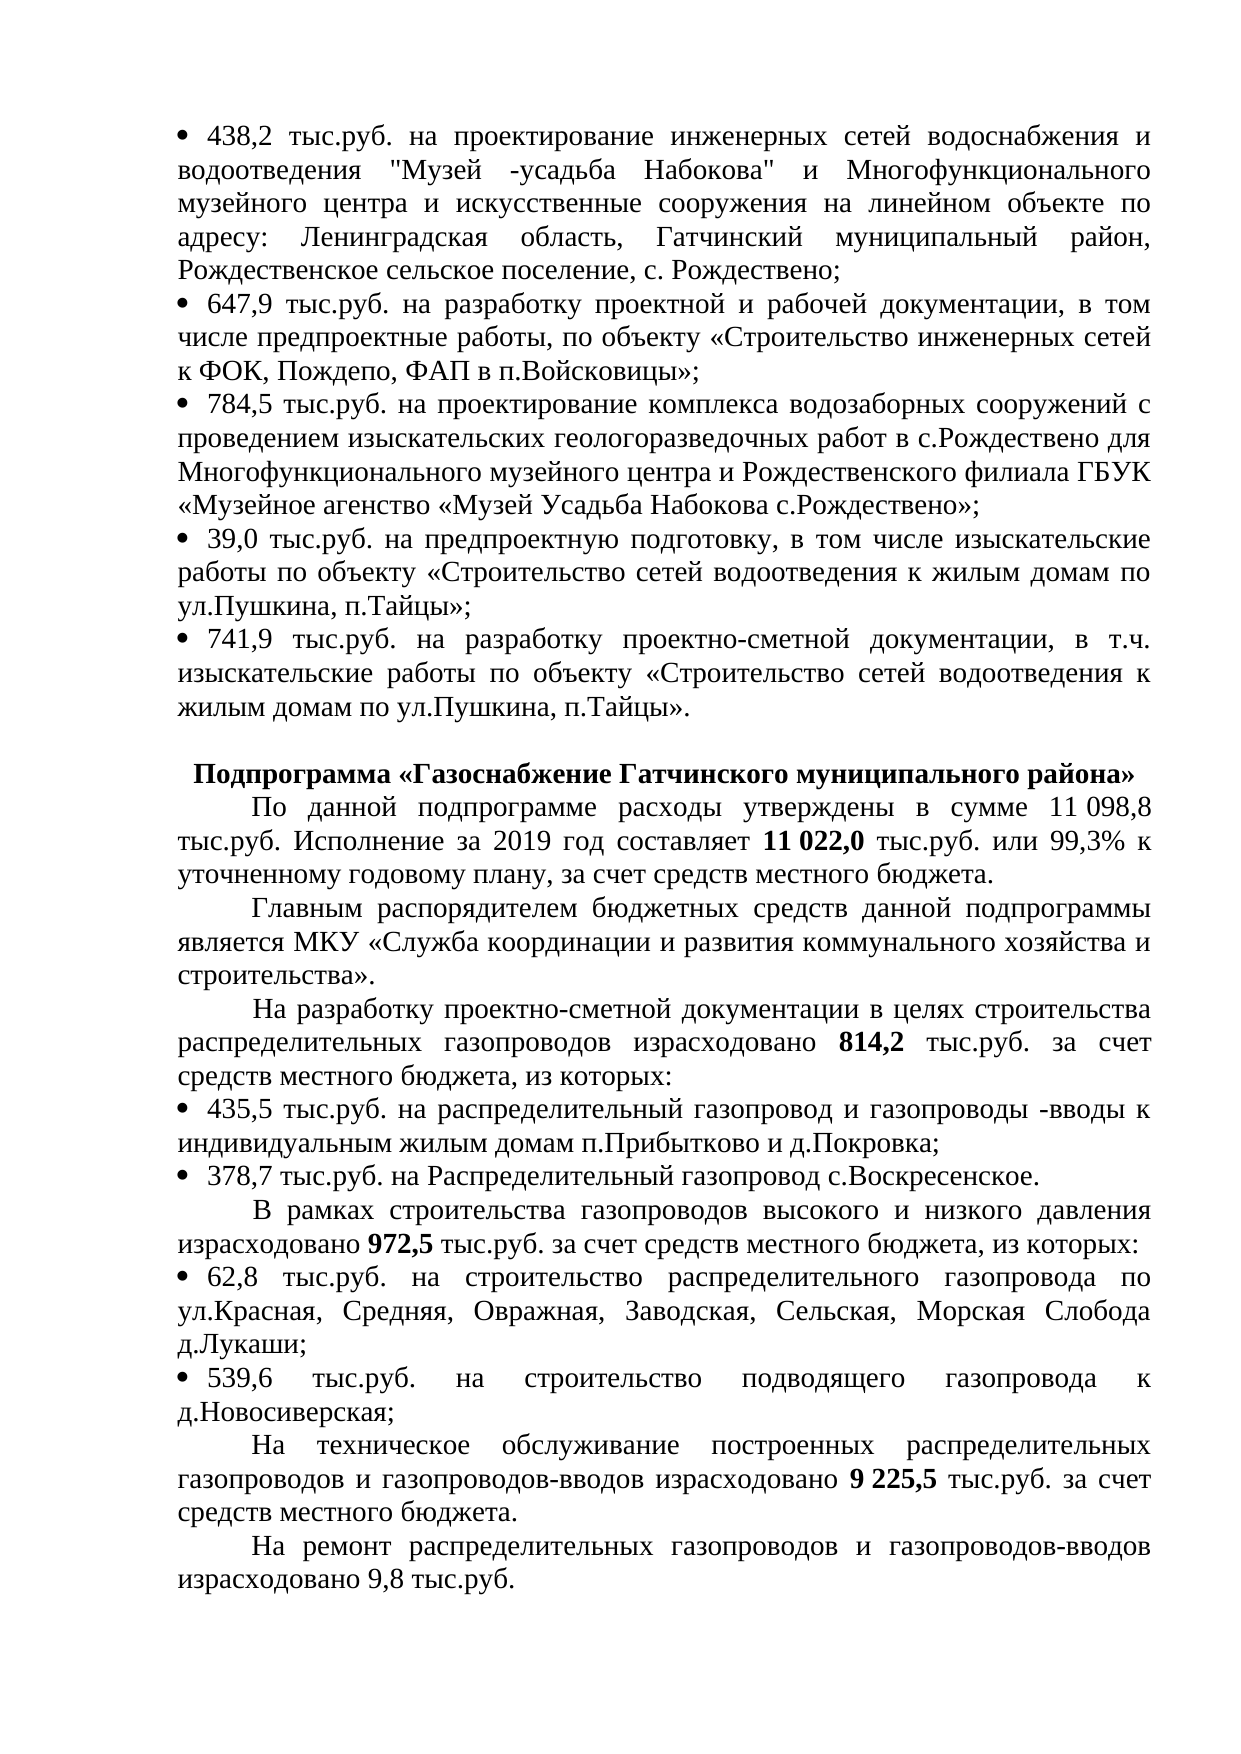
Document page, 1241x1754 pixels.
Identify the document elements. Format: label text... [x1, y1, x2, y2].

list На ремонт распределительных газопроводов и газопроводов-вводов израсходовано 9,8 тыс.руб. [177, 1528, 1152, 1595]
text Главным распорядителем бюджетных средств данной подпрограммы является МКУ «Служба координации и развития коммунального хозяйства и строительства». [177, 890, 1152, 991]
list 435,5 тыс.руб. на распределительный газопровод и газопроводы -вводы к индивидуальным жилым домам п.Прибытково и д.Покровка; [177, 1091, 1152, 1158]
list 784,5 тыс.руб. на проектирование комплекса водозаборных сооружений с проведением изыскательских геологоразведочных работ в с.Рождествено для Многофункционального музейного центра и Рождественского филиала ГБУК «Музейное агенство «Музей Усадьба Набокова с.Рождествено»; [177, 387, 1152, 521]
list 62,8 тыс.руб. на строительство распределительного газопровода по ул.Красная, Средняя, Овражная, Заводская, Сельская, Морская Слобода д.Лукаши; [177, 1259, 1152, 1360]
list 741,9 тыс.руб. на разработку проектно-сметной документации, в т.ч. изыскательские работы по объекту «Строительство сетей водоотведения к жилым домам по ул.Пушкина, п.Тайцы». [177, 622, 1152, 722]
list На разработку проектно-сметной документации в целях строительства распределительных газопроводов израсходовано 814,2 тыс.руб. за счет средств местного бюджета, из которых: [177, 991, 1152, 1091]
list На техническое обслуживание построенных распределительных газопроводов и газопроводов-вводов израсходовано 9 225,5 тыс.руб. за счет средств местного бюджета. [177, 1427, 1152, 1528]
list 378,7 тыс.руб. на Распределительный газопровод с.Воскресенское. [177, 1158, 1152, 1192]
list В рамках строительства газопроводов высокого и низкого давления израсходовано 972,5 тыс.руб. за счет средств местного бюджета, из которых: [177, 1192, 1152, 1259]
list Подпрограмма «Газоснабжение Гатчинского муниципального района» [177, 756, 1152, 789]
list По данной подпрограмме расходы утверждены в сумме 11 098,8 тыс.руб. Исполнение за 2019 год составляет 11 022,0 тыс.руб. или 99,3% к уточненному годовому плану, за счет средств местного бюджета. [177, 789, 1152, 890]
list 39,0 тыс.руб. на предпроектную подготовку, в том числе изыскательские работы по объекту «Строительство сетей водоотведения к жилым домам по ул.Пушкина, п.Тайцы»; [177, 521, 1152, 622]
list 438,2 тыс.руб. на проектирование инженерных сетей водоснабжения и водоотведения "Музей -усадьба Набокова" и Многофункционального музейного центра и искусственные сооружения на линейном объекте по адресу: Ленинградская область, Гатчинский муниципальный район, Рождественское сельское поселение, с. Рождествено; [177, 118, 1152, 286]
list 539,6 тыс.руб. на строительство подводящего газопровода к д.Новосиверская; [177, 1360, 1152, 1427]
list 647,9 тыс.руб. на разработку проектной и рабочей документации, в том числе предпроектные работы, по объекту «Строительство инженерных сетей к ФОК, Пождепо, ФАП в п.Войсковицы»; [177, 286, 1152, 387]
